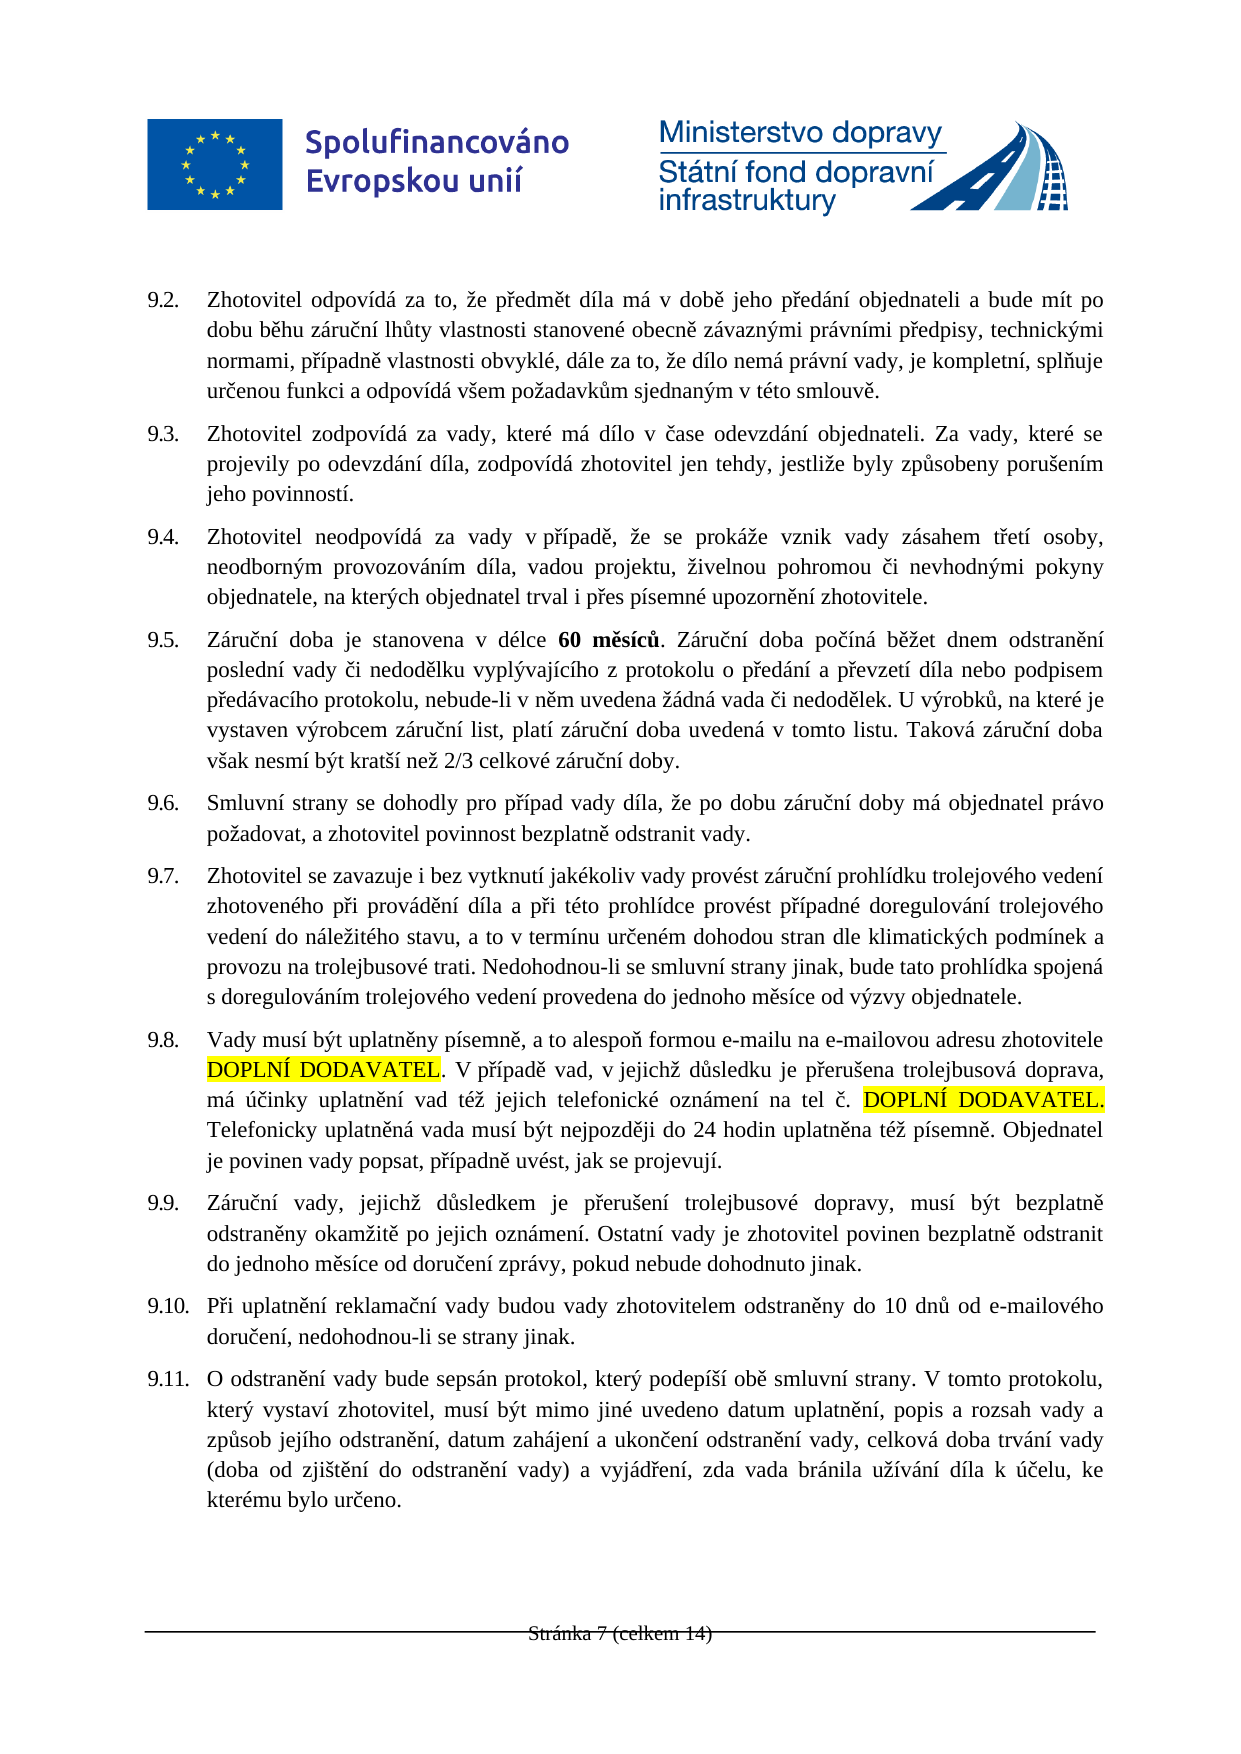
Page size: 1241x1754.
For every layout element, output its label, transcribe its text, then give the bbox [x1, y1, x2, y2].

list Zhotovitel se zavazuje i bez vytknutí jakékoliv vady provést záruční prohlídku trolejového vedení zhotoveného při provádění díla a při této prohlídce provést případné doregulování trolejového vedení do náležitého stavu, a to v termínu určeném dohodou stran dle klimatických podmínek a provozu na trolejbusové trati. Nedohodnou-li se smluvní strany jinak, bude tato prohlídka spojená s doregulováním trolejového vedení provedena do jednoho měsíce od výzvy objednatele. [147, 862, 1105, 1009]
list Zhotovitel odpovídá za to, že předmět díla má v době jeho předání objednateli a bude mít po dobu běhu záruční lhůty vlastnosti stanovené obecně závaznými právními předpisy, technickými normami, případně vlastnosti obvyklé, dále za to, že dílo nemá právní vady, je kompletní, splňuje určenou funkci a odpovídá všem požadavkům sjednaným v této smlouvě. [147, 286, 1105, 403]
list Smluvní strany se dohodly pro případ vady díla, že po dobu záruční doby má objednatel právo požadovat, a zhotovitel povinnost bezplatně odstranit vady. [147, 789, 1105, 846]
list Zhotovitel zodpovídá za vady, které má dílo v čase odevzdání objednateli. Za vady, které se projevily po odevzdání díla, zodpovídá zhotovitel jen tehdy, jestliže byly způsobeny porušením jeho povinností. [147, 419, 1105, 506]
list Vady musí být uplatněny písemně, a to alespoň formou e-mailu na e-mailovou adresu zhotovitele DOPLNÍ DODAVATEL. V případě vad, v jejichž důsledku je přerušena trolejbusová doprava, má účinky uplatnění vad též jejich telefonické oznámení na tel č. DOPLNÍ DODAVATEL. Telefonicky uplatněná vada musí být nejpozději do 24 hodin uplatněna též písemně. Objednatel je povinen vady popsat, případně uvést, jak se projevují. [147, 1026, 1105, 1173]
list Zhotovitel neodpovídá za vady v případě, že se prokáže vznik vady zásahem třetí osoby, neodborným provozováním díla, vadou projektu, živelnou pohromou či nevhodnými pokyny objednatele, na kterých objednatel trval i přes písemné upozornění zhotovitele. [147, 523, 1105, 609]
list Při uplatnění reklamační vady budou vady zhotovitelem odstraněny do 10 dnů od e-mailového doručení, nedohodnou-li se strany jinak. [147, 1292, 1105, 1349]
list O odstranění vady bude sepsán protokol, který podepíší obě smluvní strany. V tomto protokolu, který vystaví zhotovitel, musí být mimo jiné uvedeno datum uplatnění, popis a rozsah vady a způsob jejího odstranění, datum zahájení a ukončení odstranění vady, celková doba trvání vady (doba od zjištění do odstranění vady) a vyjádření, zda vada bránila užívání díla k účelu, ke kterému bylo určeno. [147, 1365, 1105, 1513]
list Záruční doba je stanovena v délce 60 měsíců. Záruční doba počíná běžet dnem odstranění poslední vady či nedodělku vyplývajícího z protokolu o předání a převzetí díla nebo podpisem předávacího protokolu, nebude-li v něm uvedena žádná vada či nedodělek. U výrobků, na které je vystaven výrobcem záruční list, platí záruční doba uvedená v tomto listu. Taková záruční doba však nesmí být kratší než 2/3 celkové záruční doby. [147, 626, 1105, 773]
list Záruční vady, jejichž důsledkem je přerušení trolejbusové dopravy, musí být bezplatně odstraněny okamžitě po jejich oznámení. Ostatní vady je zhotovitel povinen bezplatně odstranit do jednoho měsíce od doručení zprávy, pokud nebude dohodnuto jinak. [147, 1189, 1105, 1276]
picture [135, 101, 1081, 236]
